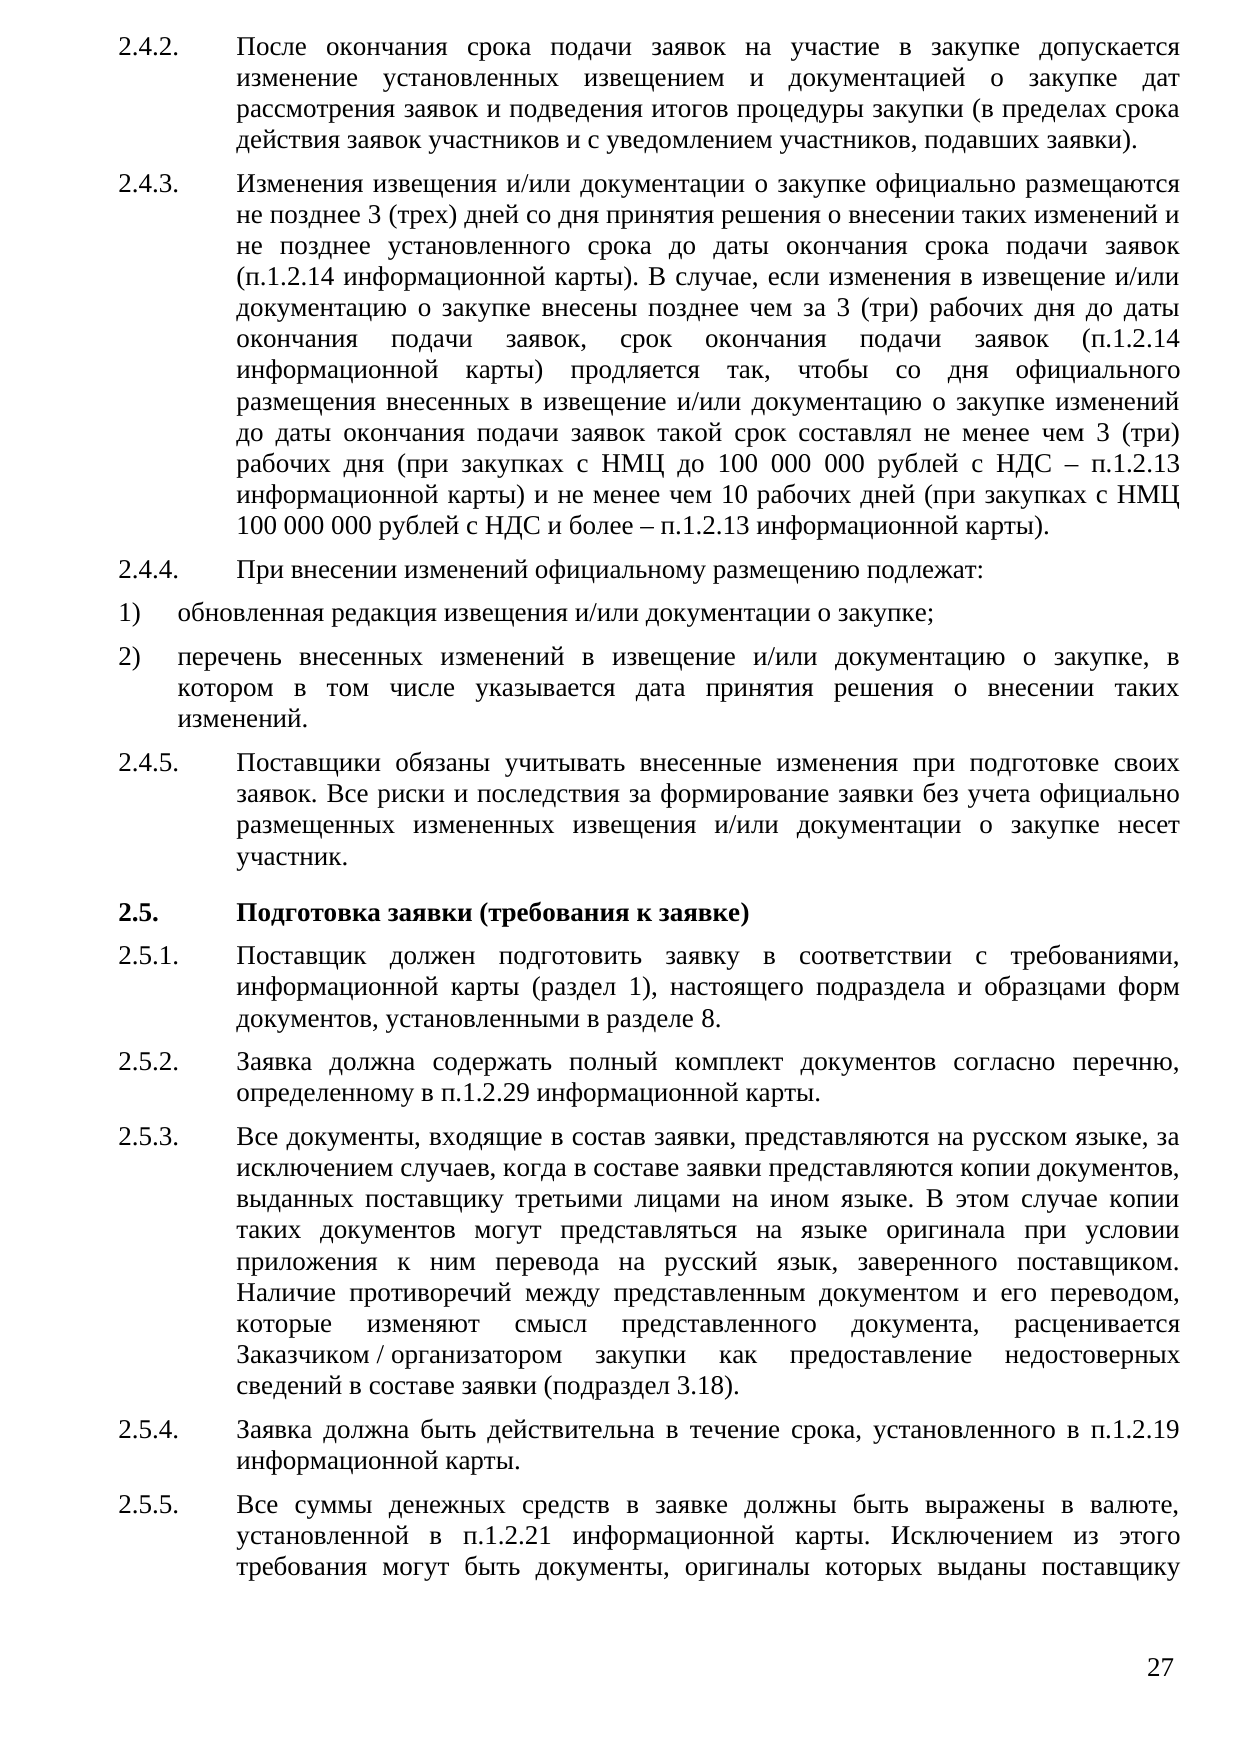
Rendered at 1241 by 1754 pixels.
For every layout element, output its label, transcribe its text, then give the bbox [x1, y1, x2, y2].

text После окончания срока подачи заявок на участие в закупке допускается изменение установленных извещением и документацией о закупке дат рассмотрения заявок и подведения итогов процедуры закупки (в пределах срока действия заявок участников и с уведомлением участников, подавших заявки). [118, 29, 1181, 154]
text Изменения извещения и/или документации о закупке официально размещаются не позднее 3 (трех) дней со дня принятия решения о внесении таких изменений и не позднее установленного срока до даты окончания срока подачи заявок (п.1.2.14 информационной карты). В случае, если изменения в извещение и/или документацию о закупке внесены позднее чем за 3 (три) рабочих дня до даты окончания подачи заявок, срок окончания подачи заявок (п.1.2.14 информационной карты) продляется так, чтобы со дня официального размещения внесенных в извещение и/или документацию о закупке изменений до даты окончания подачи заявок такой срок составлял не менее чем 3 (три) рабочих дня (при закупках с НМЦ до 100 000 000 рублей с НДС – п.1.2.13 информационной карты) и не менее чем 10 рабочих дней (при закупках с НМЦ 100 000 000 рублей с НДС и более – п.1.2.13 информационной карты). [118, 167, 1181, 540]
text При внесении изменений официальному размещению подлежат: [118, 553, 1181, 584]
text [118, 1488, 1181, 1581]
text Все документы, входящие в состав заявки, представляются на русском языке, за исключением случаев, когда в составе заявки представляются копии документов, выданных поставщику третьими лицами на ином языке. В этом случае копии таких документов могут представляться на языке оригинала при условии приложения к ним перевода на русский язык, заверенного поставщиком. Наличие противоречий между представленным документом и его переводом, которые изменяют смысл представленного документа, расценивается Заказчиком / организатором закупки как предоставление недостоверных сведений в составе заявки (подраздел 3.18). [118, 1120, 1181, 1400]
text Подготовка заявки (требования к заявке) [118, 896, 1181, 927]
text Поставщик должен подготовить заявку в соответствии с требованиями, информационной карты (раздел 1), настоящего подраздела и образцами форм документов, установленными в разделе 8. [118, 939, 1181, 1033]
text обновленная редакция извещения и/или документации о закупке; [118, 597, 1181, 628]
text Поставщики обязаны учитывать внесенные изменения при подготовке своих заявок. Все риски и последствия за формирование заявки без учета официально размещенных измененных извещения и/или документации о закупке несет участник. [118, 746, 1181, 871]
text Заявка должна содержать полный комплект документов согласно перечню, определенному в п.1.2.29 информационной карты. [118, 1045, 1181, 1108]
text перечень внесенных изменений в извещение и/или документацию о закупке, в котором в том числе указывается дата принятия решения о внесении таких изменений. [118, 640, 1181, 734]
text Заявка должна быть действительна в течение срока, установленного в п.1.2.19 информационной карты. [118, 1413, 1181, 1475]
